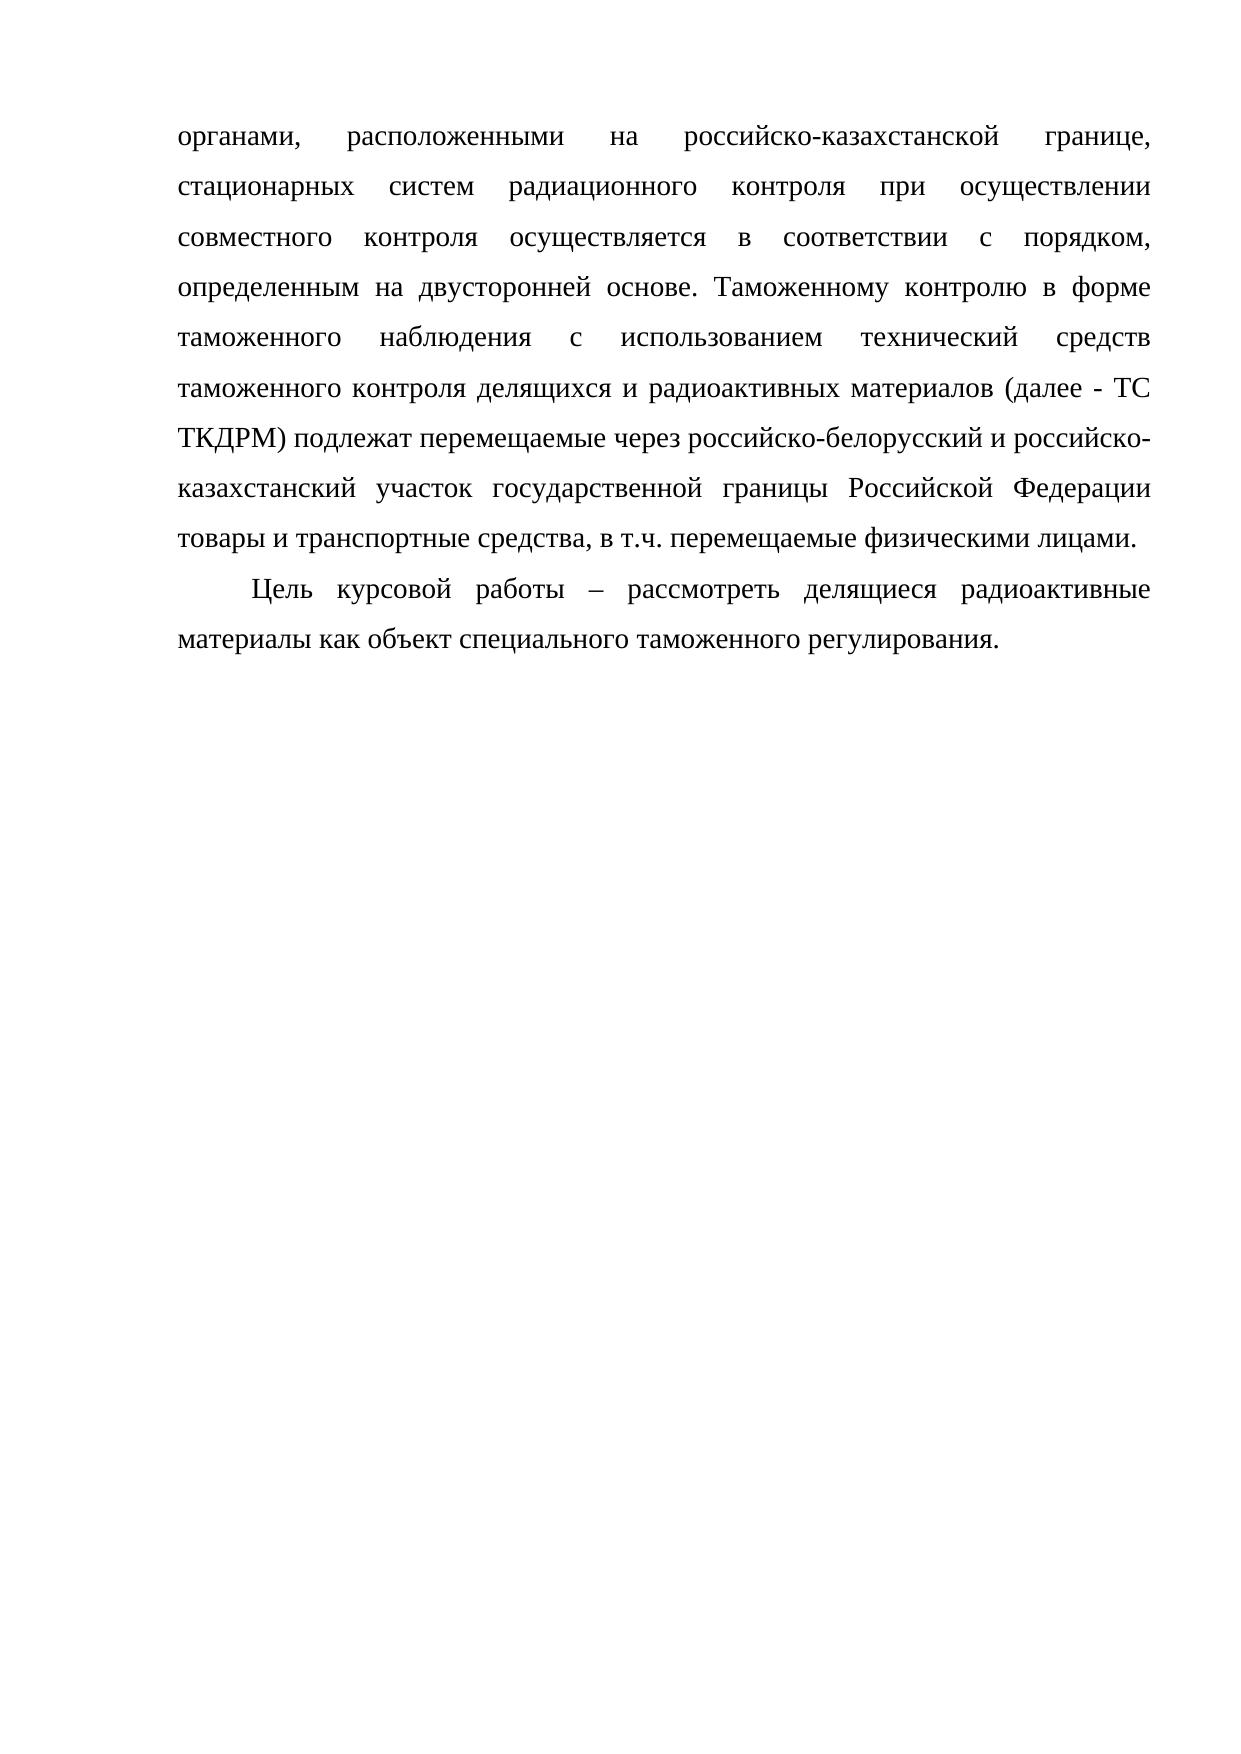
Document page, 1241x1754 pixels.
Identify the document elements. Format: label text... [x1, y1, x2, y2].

text Цель курсовой работы – рассмотреть делящиеся радиоактивные материалы как объект специального таможенного регулирования. [177, 571, 1152, 655]
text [177, 118, 1152, 554]
